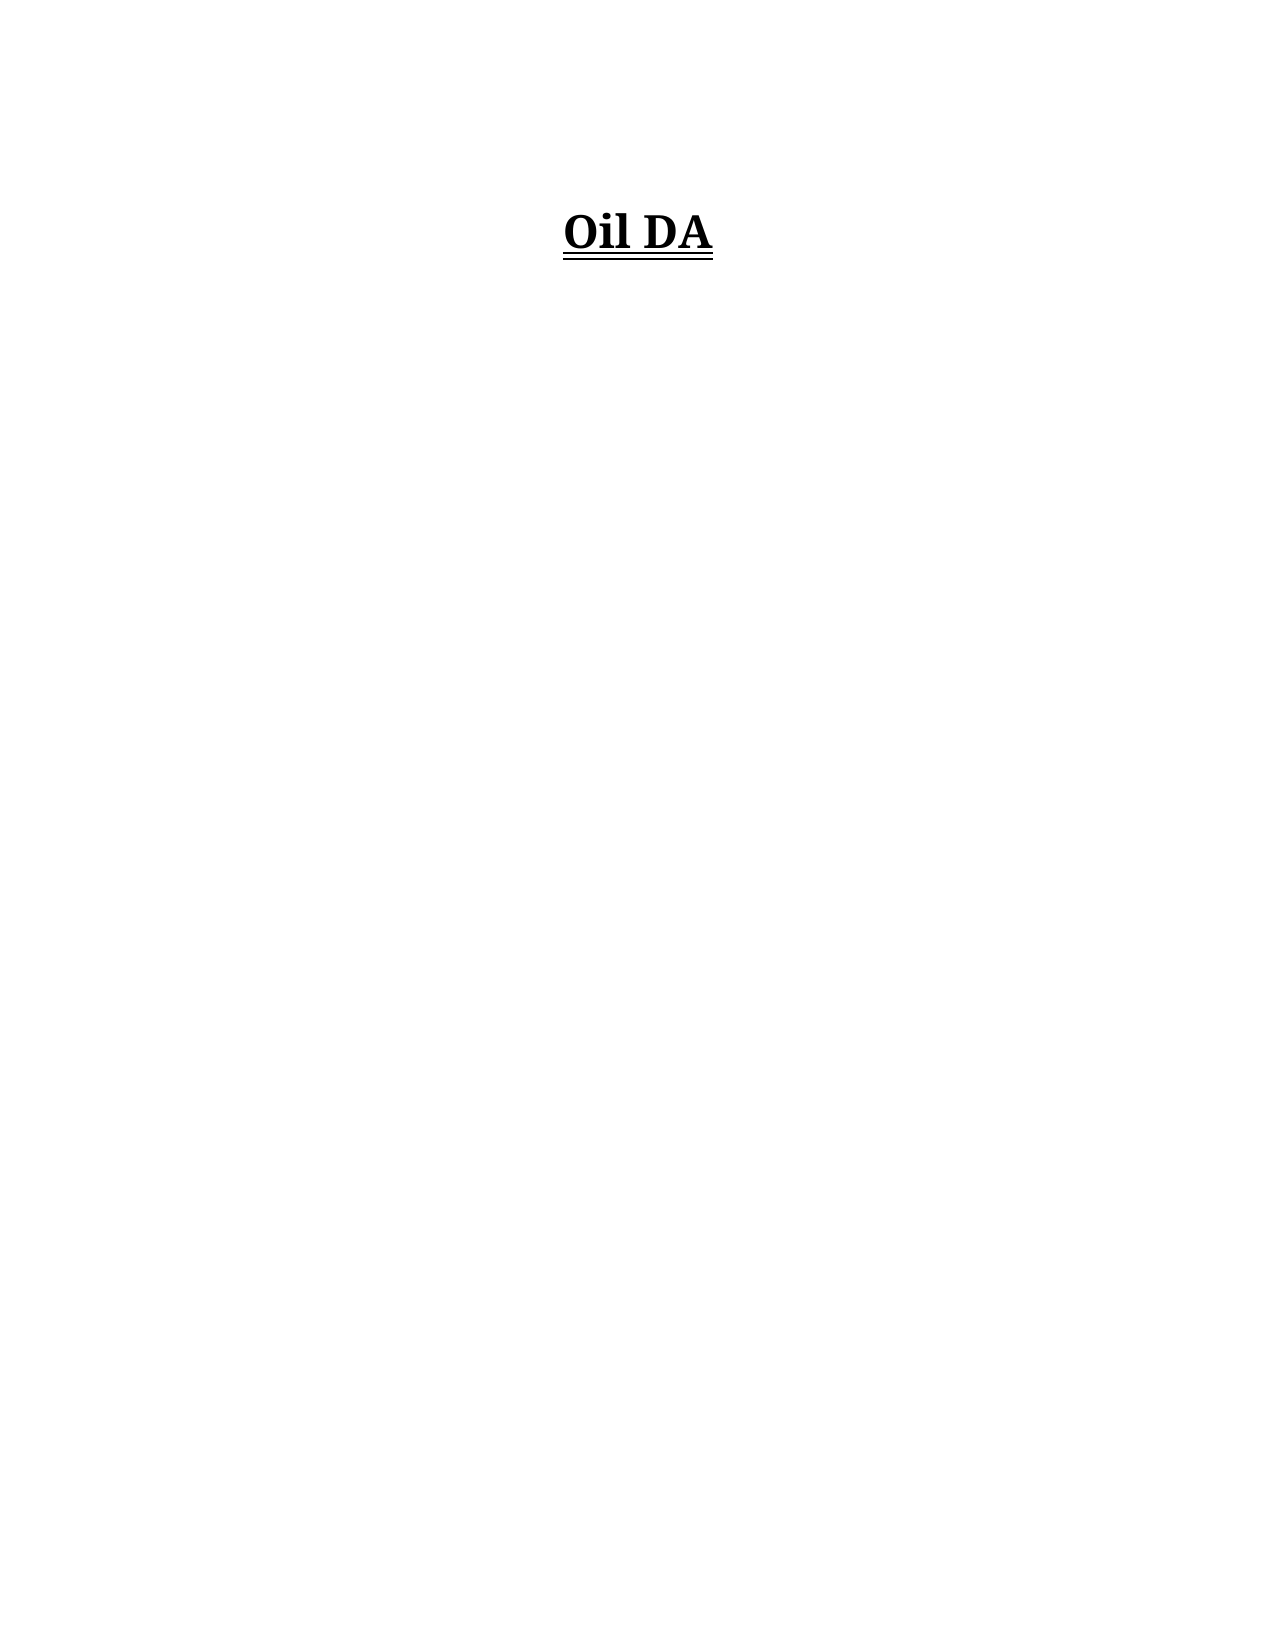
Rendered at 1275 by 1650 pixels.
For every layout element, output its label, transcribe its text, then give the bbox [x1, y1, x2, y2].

subtitle Oil DA [187, 200, 1087, 262]
